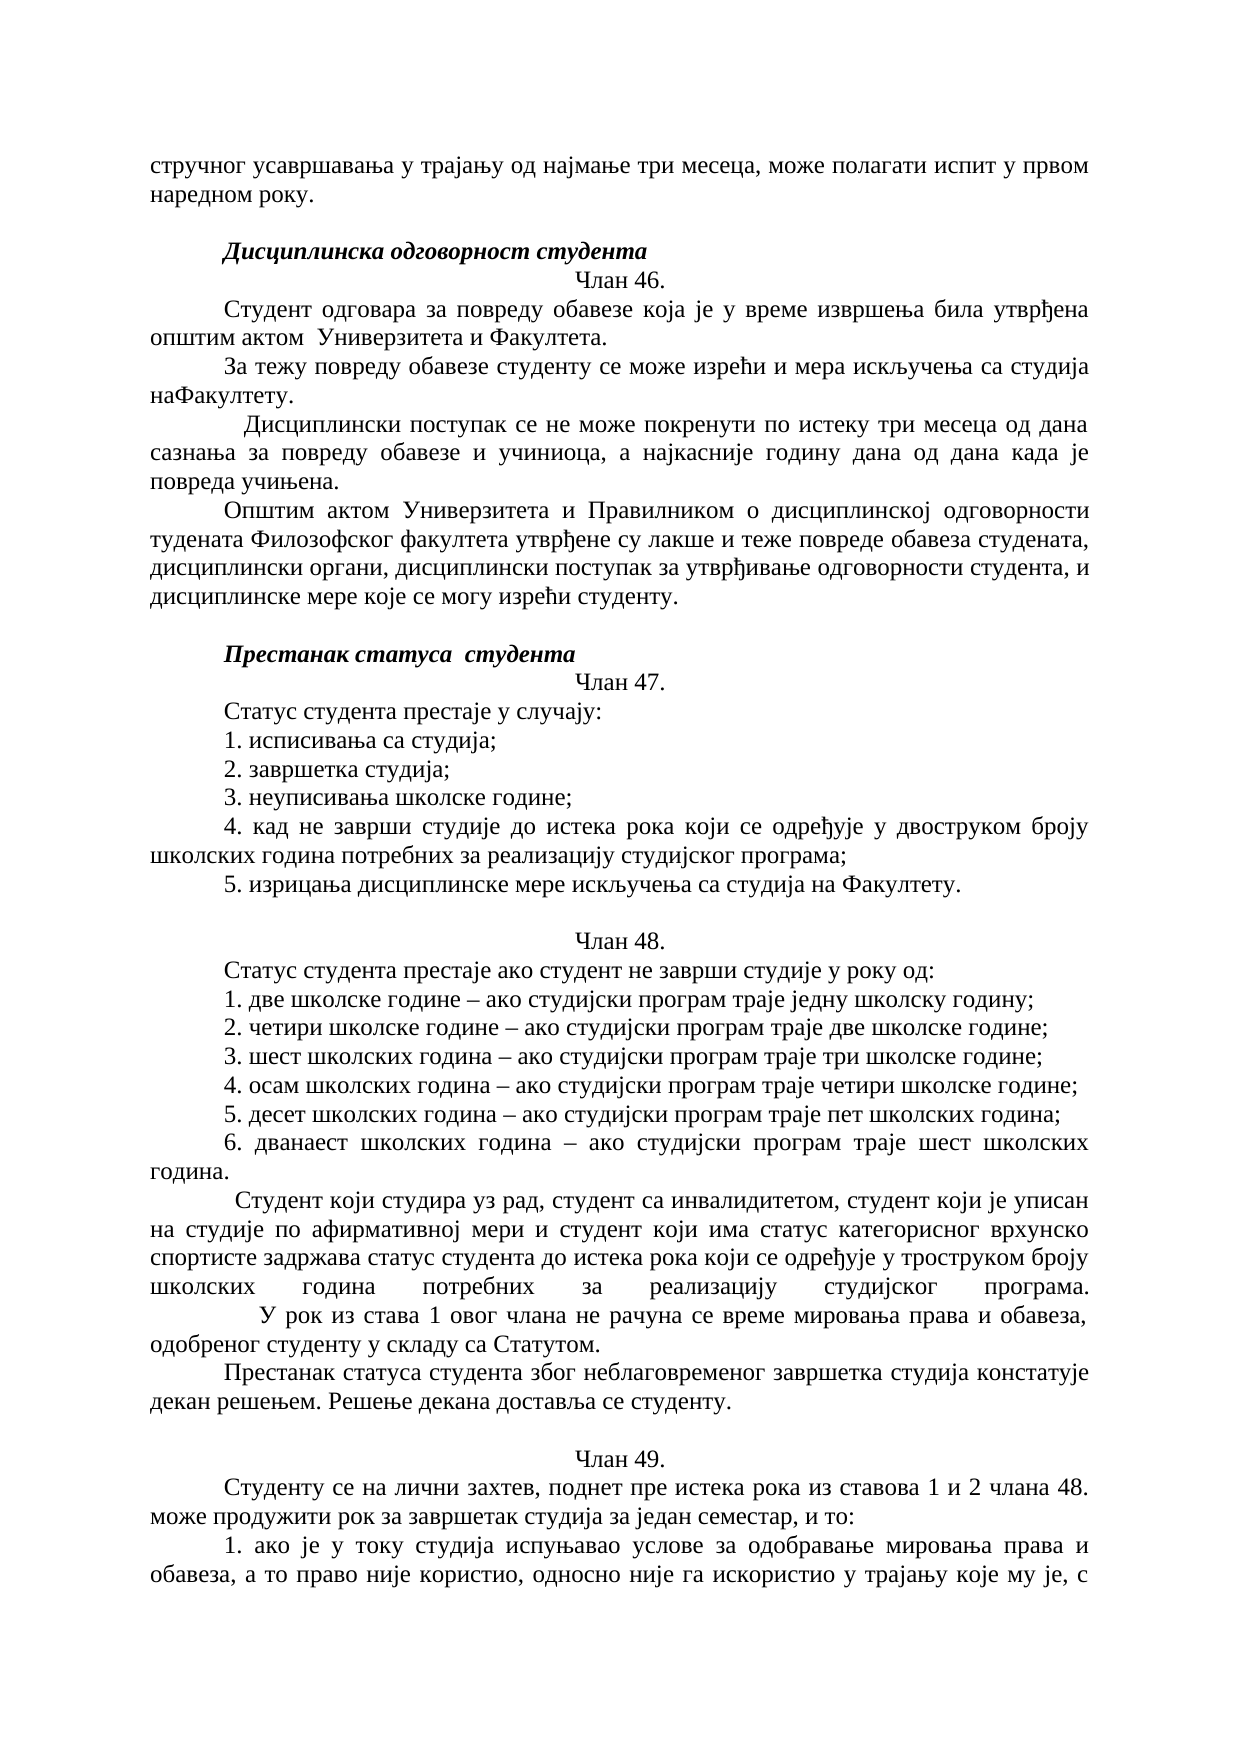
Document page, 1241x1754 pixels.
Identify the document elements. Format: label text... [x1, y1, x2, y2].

text Дисциплинска одговорност студента [224, 207, 1090, 265]
text Члан 47. [150, 667, 1090, 696]
text Студенту се на лични захтев, поднет пре истека рока из ставова 1 и 2 члана 48. може продужити рок за завршетак студија за један семестар, и то: [150, 1472, 1090, 1530]
text 4. осам школских година – ако студијски програм траје четири школске године; [150, 1070, 1090, 1099]
text 5. изрицања дисциплинске мере искључења са студија на Факултету. [150, 869, 1090, 897]
text 2. четири школске године – ако студијски програм траје две школске године; [150, 1012, 1090, 1041]
text 1. две школске године – ако студијски програм траје једну школску годину; [150, 984, 1090, 1012]
text Члан 49. [150, 1444, 1090, 1472]
text 3. неуписивања школске године; [150, 782, 1090, 811]
text Престанак статуса студента због неблаговременог завршетка студија констатује декан решењем. Решење декана доставља се студенту. [150, 1357, 1090, 1415]
text Општим актом Универзитета и Правилником о дисциплинској одговорности тудената Филозофског факултета утврђене су лакше и теже повреде обавеза студената, дисциплински органи, дисциплински поступак за утврђивање одговорности студента, и дисциплинске мере које се могу изрећи студенту. [150, 495, 1090, 610]
text За тежу повреду обавезе студенту се може изрећи и мера искључења са студија наФакултету. Дисциплински поступак се не може покренути по истеку три месеца од дана сазнања за повреду обавезе и учиниоца, а најкасније годину дана од дана када јe повреда учињена. [150, 351, 1090, 495]
text 6. дванаест школских година – ако студијски програм траје шест школских година. Студент који студира уз рад, студент са инвалидитетом, студент који је уписан на студије по афирмативној мери и студент који има статус категорисног врхунско спортисте задржава статус студента до истека рока који се одређује у троструком броју школских година потребних за реализацију студијског програма. У рок из става 1 овог члана не рачуна се време мировања права и обавеза, одобреног студенту у складу са Статутом. [150, 1127, 1090, 1357]
text Студент одговара за повреду обавезе која је у време извршења била утврђена општим актом Универзитета и Факултета. [150, 294, 1090, 351]
text Члан 48. [150, 926, 1090, 955]
text 1. исписивања са студија; [150, 725, 1090, 754]
text Престанак статуса студента [150, 639, 1090, 667]
text Члан 46. [150, 265, 1090, 294]
text Статус студента престаје ако студент не заврши студије у року од: [150, 955, 1090, 984]
text Статус студента престаје у случају: [150, 696, 1090, 725]
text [150, 150, 1090, 207]
text 2. завршетка студија; [150, 754, 1090, 782]
text 4. кад не заврши студије до истека рока који се одређује у двоструком броју школских година потребних за реализацију студијског програма; [150, 811, 1090, 869]
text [150, 1530, 1090, 1587]
text 3. шест школских година – ако студијски програм траје три школске године; [150, 1041, 1090, 1070]
text 5. десет школских година – ако студијски програм траје пет школских година; [150, 1099, 1090, 1127]
